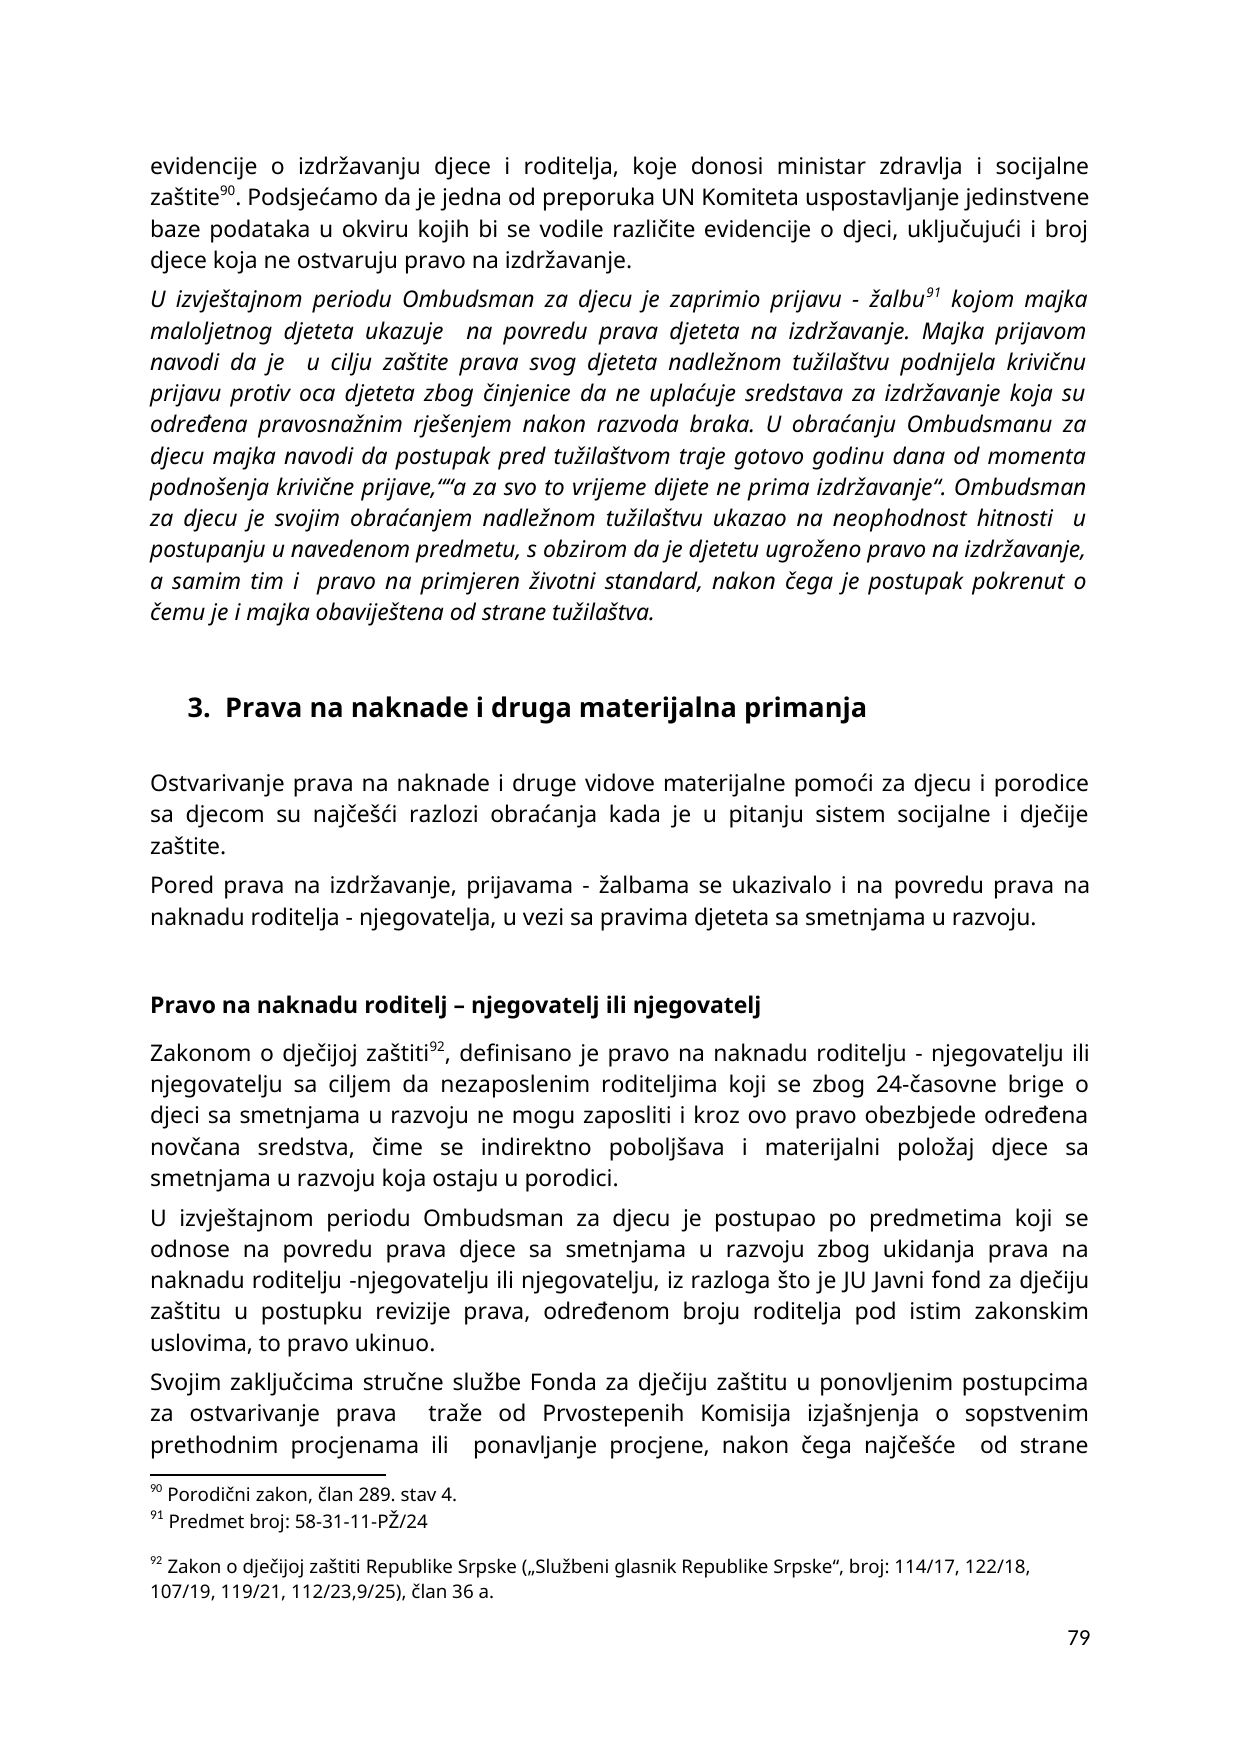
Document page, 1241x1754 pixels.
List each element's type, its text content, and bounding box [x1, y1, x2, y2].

text Pored prava na izdržavanje, prijavama - žalbama se ukazivalo i na povredu prava na naknadu roditelјa - njegovatelјa, u vezi sa pravima djeteta sa smetnjama u razvoju. [150, 869, 1090, 932]
text Ostvarivanje prava na naknade i druge vidove materijalne pomoći za djecu i porodice sa djecom su najčešći razlozi obraćanja kada je u pitanju sistem socijalne i dječije zaštite. [150, 767, 1090, 861]
text U izvještajnom periodu Ombudsman za djecu je zaprimio prijavu - žalbu kojom majka maloljetnog djeteta ukazuje na povredu prava djeteta na izdržavanje. Majka prijavom navodi da je u cilјu zaštite prava svog djeteta nadležnom tužilaštvu podnijela krivičnu prijavu protiv oca djeteta zbog činjenice da ne uplaćuje sredstava za izdržavanje koja su određena pravosnažnim rješenjem nakon razvoda braka. U obraćanju Ombudsmanu za djecu majka navodi da postupak pred tužilaštvom traje gotovo godinu dana od momenta podnošenja krivične prijave,““a za svo to vrijeme dijete ne prima izdržavanje“. Ombudsman za djecu je svojim obraćanjem nadležnom tužilaštvu ukazao na neophodnost hitnosti u postupanju u navedenom predmetu, s obzirom da je djetetu ugroženo pravo na izdržavanje, a samim tim i pravo na primjeren životni standard, nakon čega je postupak pokrenut o čemu je i majka obaviještena od strane tužilaštva. [150, 283, 1090, 627]
subtitle Prava na naknade i druga materijalna primanja [187, 688, 1090, 725]
text Zakonom o dječijoj zaštiti, definisano je pravo na naknadu roditelјu - njegovatelјu ili njegovatelјu sa cilјem da nezaposlenim roditelјima koji se zbog 24-časovne brige o djeci sa smetnjama u razvoju ne mogu zaposliti i kroz ovo pravo obezbjede određena novčana sredstva, čime se indirektno poboljšava i materijalni položaj djece sa smetnjama u razvoju koja ostaju u porodici. [150, 1037, 1090, 1193]
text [150, 1366, 1090, 1460]
text Pravo na naknadu roditelј – njegovatelј ili njegovatelj [150, 988, 1090, 1020]
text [150, 150, 1090, 275]
text U izvještajnom periodu Ombudsman za djecu je postupao po predmetima koji se odnose na povredu prava djece sa smetnjama u razvoju zbog ukidanja prava na naknadu roditelјu -njegovatelјu ili njegovatelјu, iz razloga što je JU Javni fond za dječiju zaštitu u postupku revizije prava, određenom broju roditelja pod istim zakonskim uslovima, to pravo ukinuo. [150, 1202, 1090, 1358]
